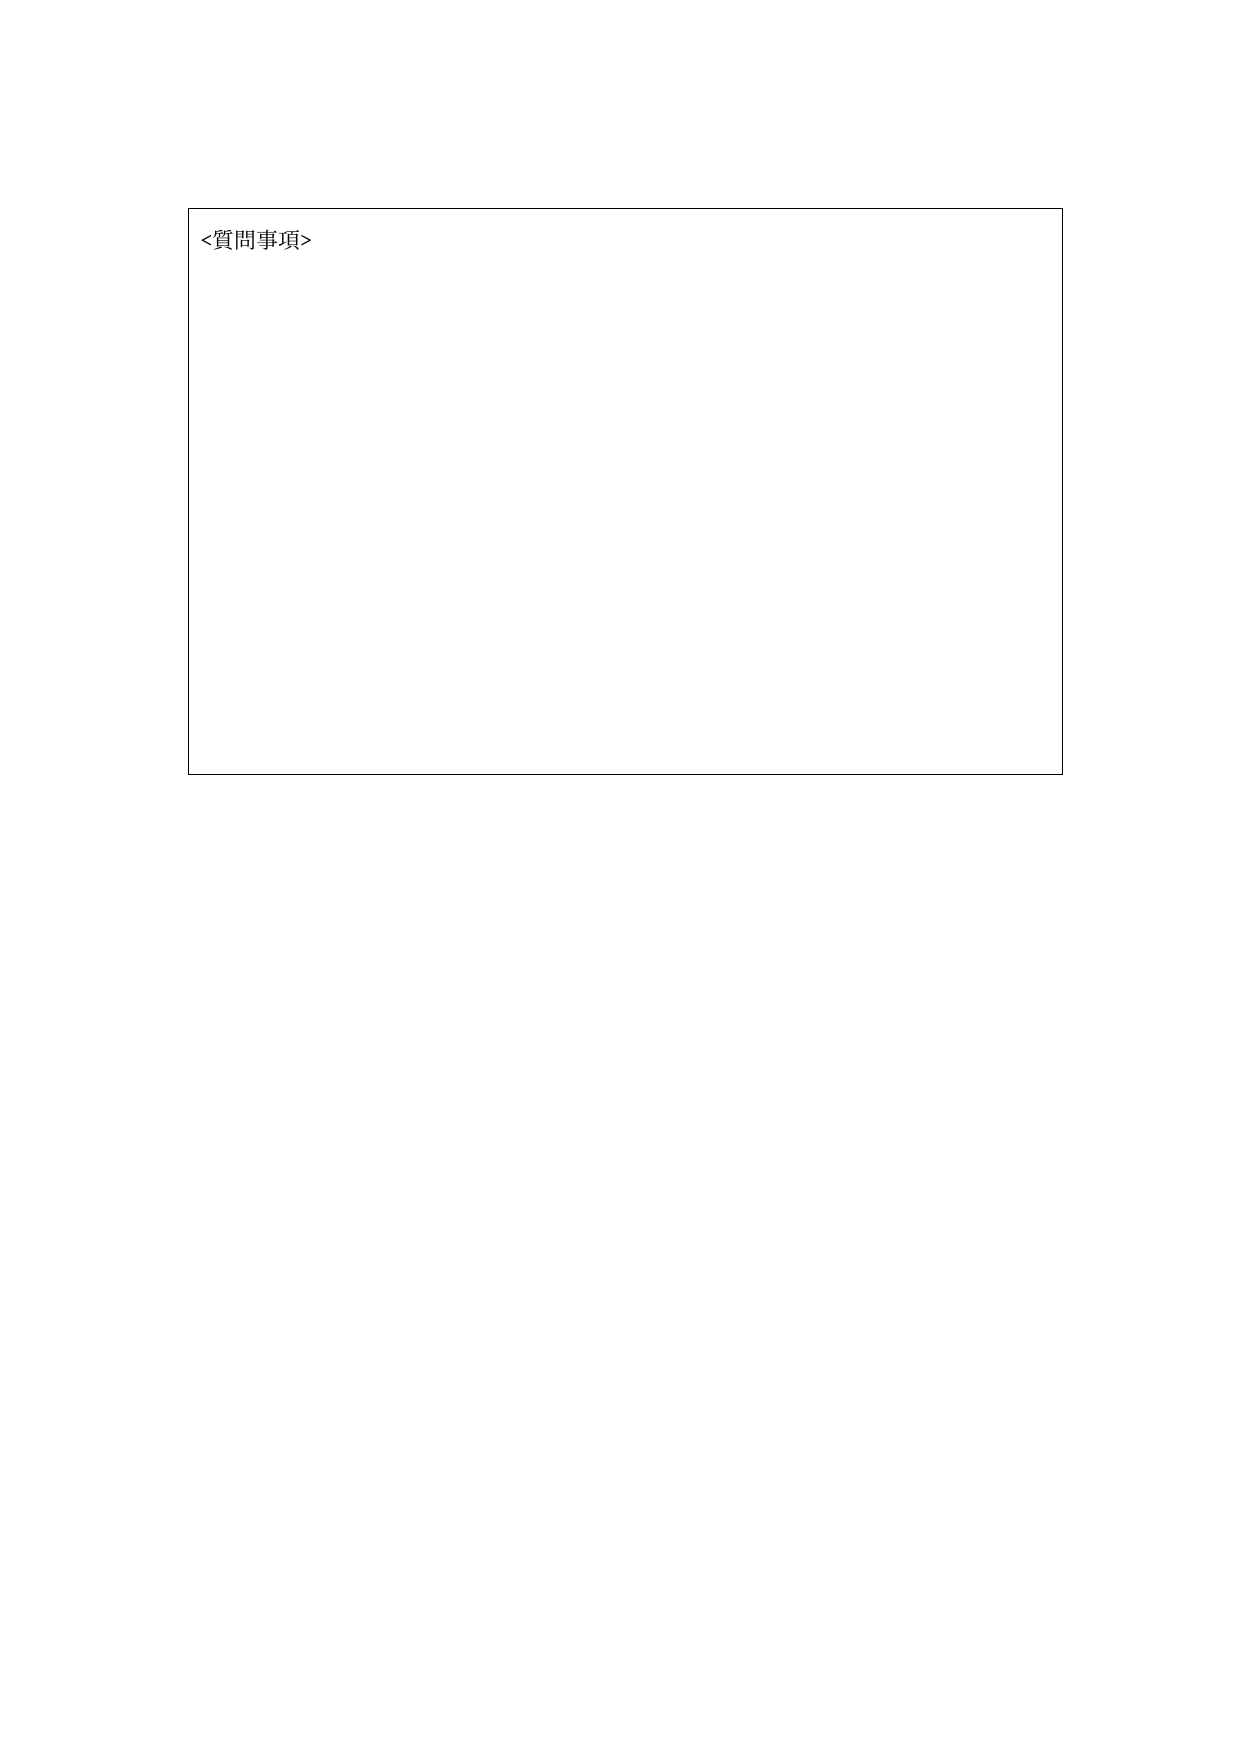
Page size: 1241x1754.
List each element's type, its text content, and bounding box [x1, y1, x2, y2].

table_header <質問事項> [189, 209, 1062, 774]
